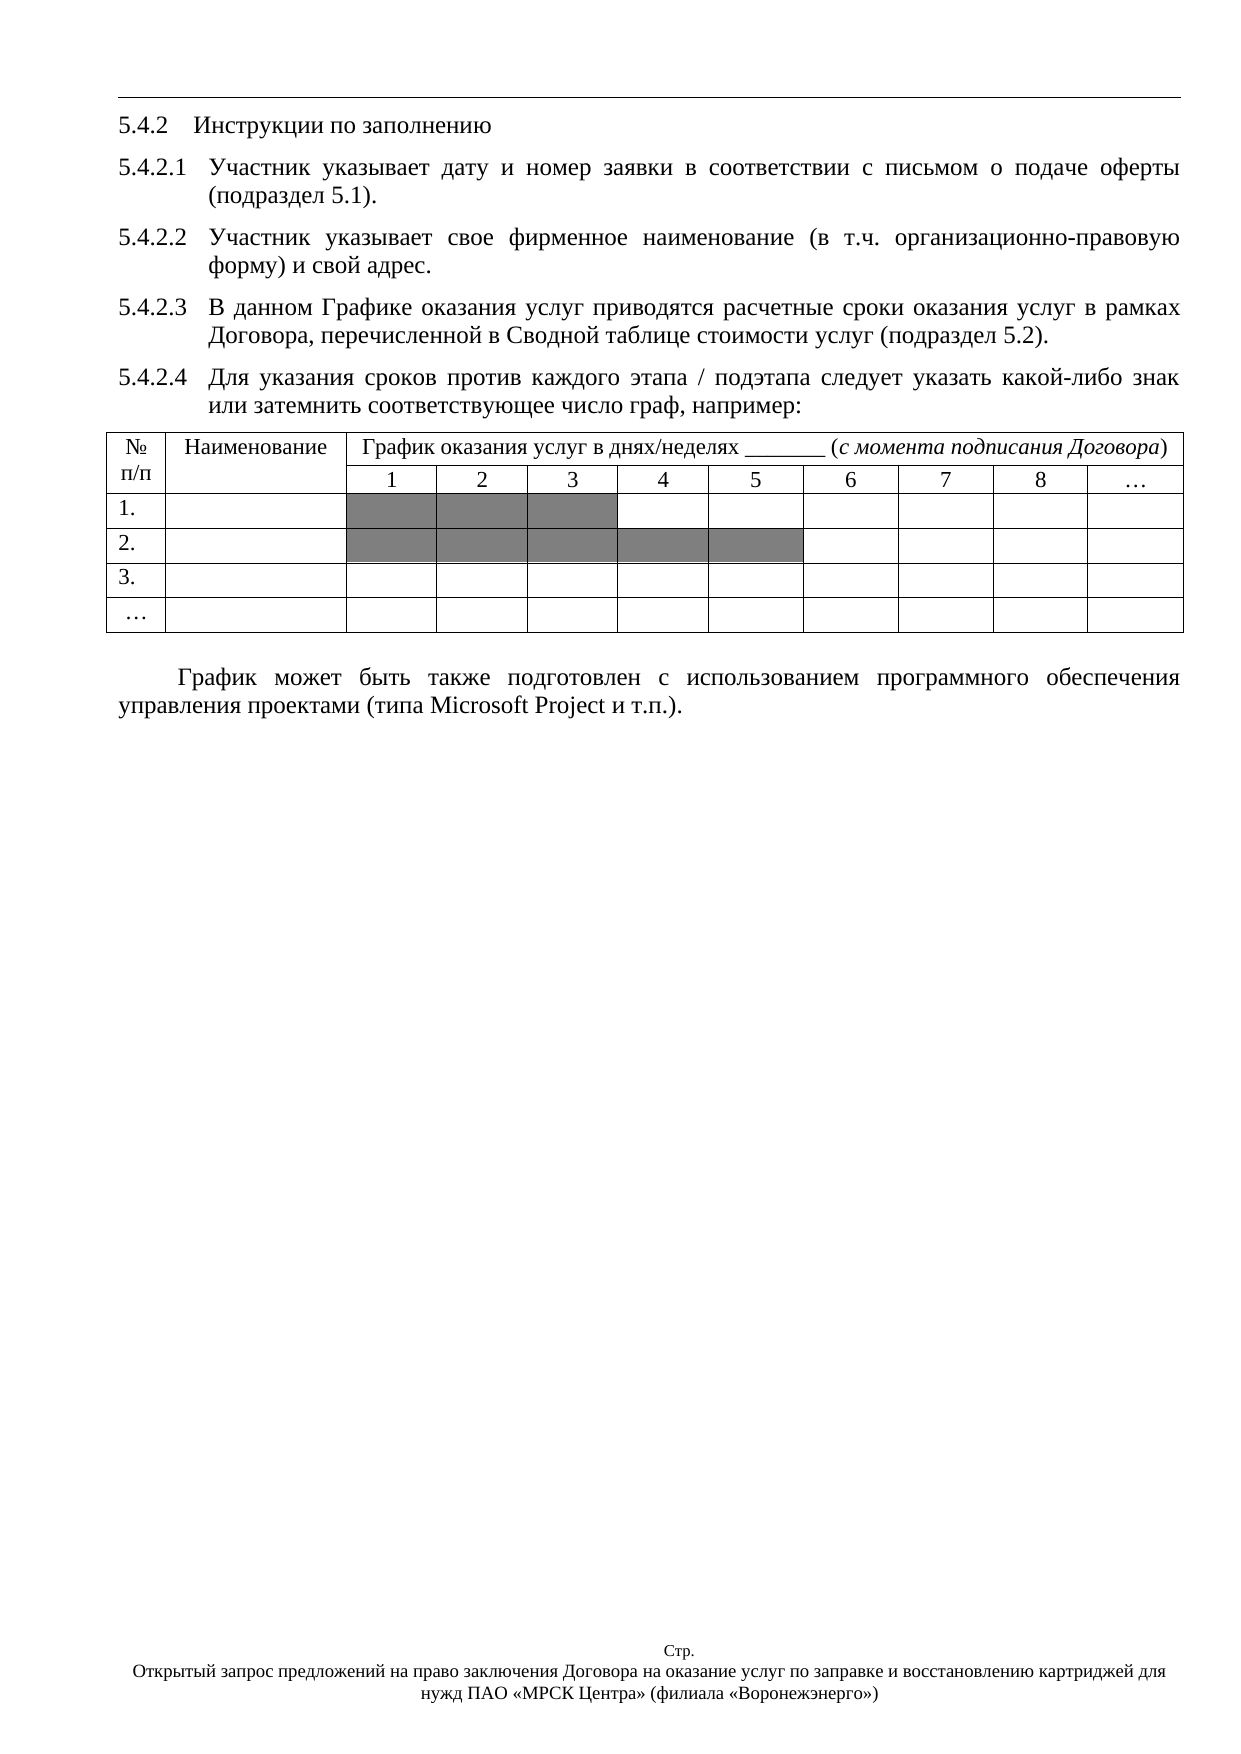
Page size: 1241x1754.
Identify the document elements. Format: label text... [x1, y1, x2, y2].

table_cell 1 [347, 466, 436, 493]
table_header Наименование [166, 433, 346, 493]
table_cell [804, 494, 898, 528]
table_cell 4 [618, 466, 708, 493]
table_cell [1088, 564, 1183, 597]
table_cell [166, 564, 346, 597]
table_header № п/п [107, 433, 165, 493]
table_cell [347, 529, 436, 562]
list В данном Графике оказания услуг приводятся расчетные сроки оказания услуг в рамках Договора, перечисленной в Сводной таблице стоимости услуг (подраздел 5.2). [118, 292, 1181, 349]
table_cell [899, 564, 993, 597]
list Участник указывает свое фирменное наименование (в т.ч. организационно-правовую форму) и свой адрес. [118, 222, 1181, 279]
table_cell [347, 598, 436, 632]
table_cell [437, 529, 527, 562]
table_cell 6 [804, 466, 898, 493]
table_cell [437, 494, 527, 528]
table_cell [437, 598, 527, 632]
table_cell [899, 494, 993, 528]
table_cell [899, 529, 993, 562]
table_cell [347, 564, 436, 597]
table_cell 5 [709, 466, 803, 493]
table_cell [804, 529, 898, 562]
list Участник указывает дату и номер заявки в соответствии с письмом о подаче оферты (подраздел 5.1). [118, 152, 1181, 209]
table_cell [347, 494, 436, 528]
table_cell [804, 598, 898, 632]
table_cell [528, 564, 617, 597]
table_cell [994, 494, 1087, 528]
list Для указания сроков против каждого этапа / подэтапа следует указать какой-либо знак или затемнить соответствующее число граф, например: [118, 362, 1181, 419]
table_cell [166, 494, 346, 528]
table_cell [1088, 598, 1183, 632]
table_cell [166, 598, 346, 632]
table_cell [804, 564, 898, 597]
table_cell [709, 564, 803, 597]
table_cell [528, 598, 617, 632]
table_cell [528, 494, 617, 528]
table_cell [709, 494, 803, 528]
table_cell [709, 529, 803, 562]
table_cell [899, 598, 993, 632]
table_cell 7 [899, 466, 993, 493]
table_cell [107, 529, 165, 562]
table_cell [618, 564, 708, 597]
table_cell [618, 529, 708, 562]
table_cell 8 [994, 466, 1087, 493]
table_cell [994, 529, 1087, 562]
table_cell 2 [437, 466, 527, 493]
table_cell [994, 564, 1087, 597]
table_cell [166, 529, 346, 562]
table_cell … [1088, 466, 1183, 493]
table_cell [528, 529, 617, 562]
table_cell [437, 564, 527, 597]
table_cell [107, 494, 165, 528]
table_header График оказания услуг в днях/неделях _______ (с момента подписания Договора) [347, 433, 1183, 465]
table_cell [1088, 529, 1183, 562]
text График может быть также подготовлен с использованием программного обеспечения управления проектами (типа Microsoft Project и т.п.). [118, 662, 1181, 719]
table_cell 3 [528, 466, 617, 493]
table_cell [709, 598, 803, 632]
table_cell [994, 598, 1087, 632]
table_cell [107, 564, 165, 597]
table_cell [1088, 494, 1183, 528]
table_cell … [107, 598, 165, 632]
table_cell [618, 598, 708, 632]
table_cell [618, 494, 708, 528]
subtitle Инструкции по заполнению [118, 111, 1181, 139]
